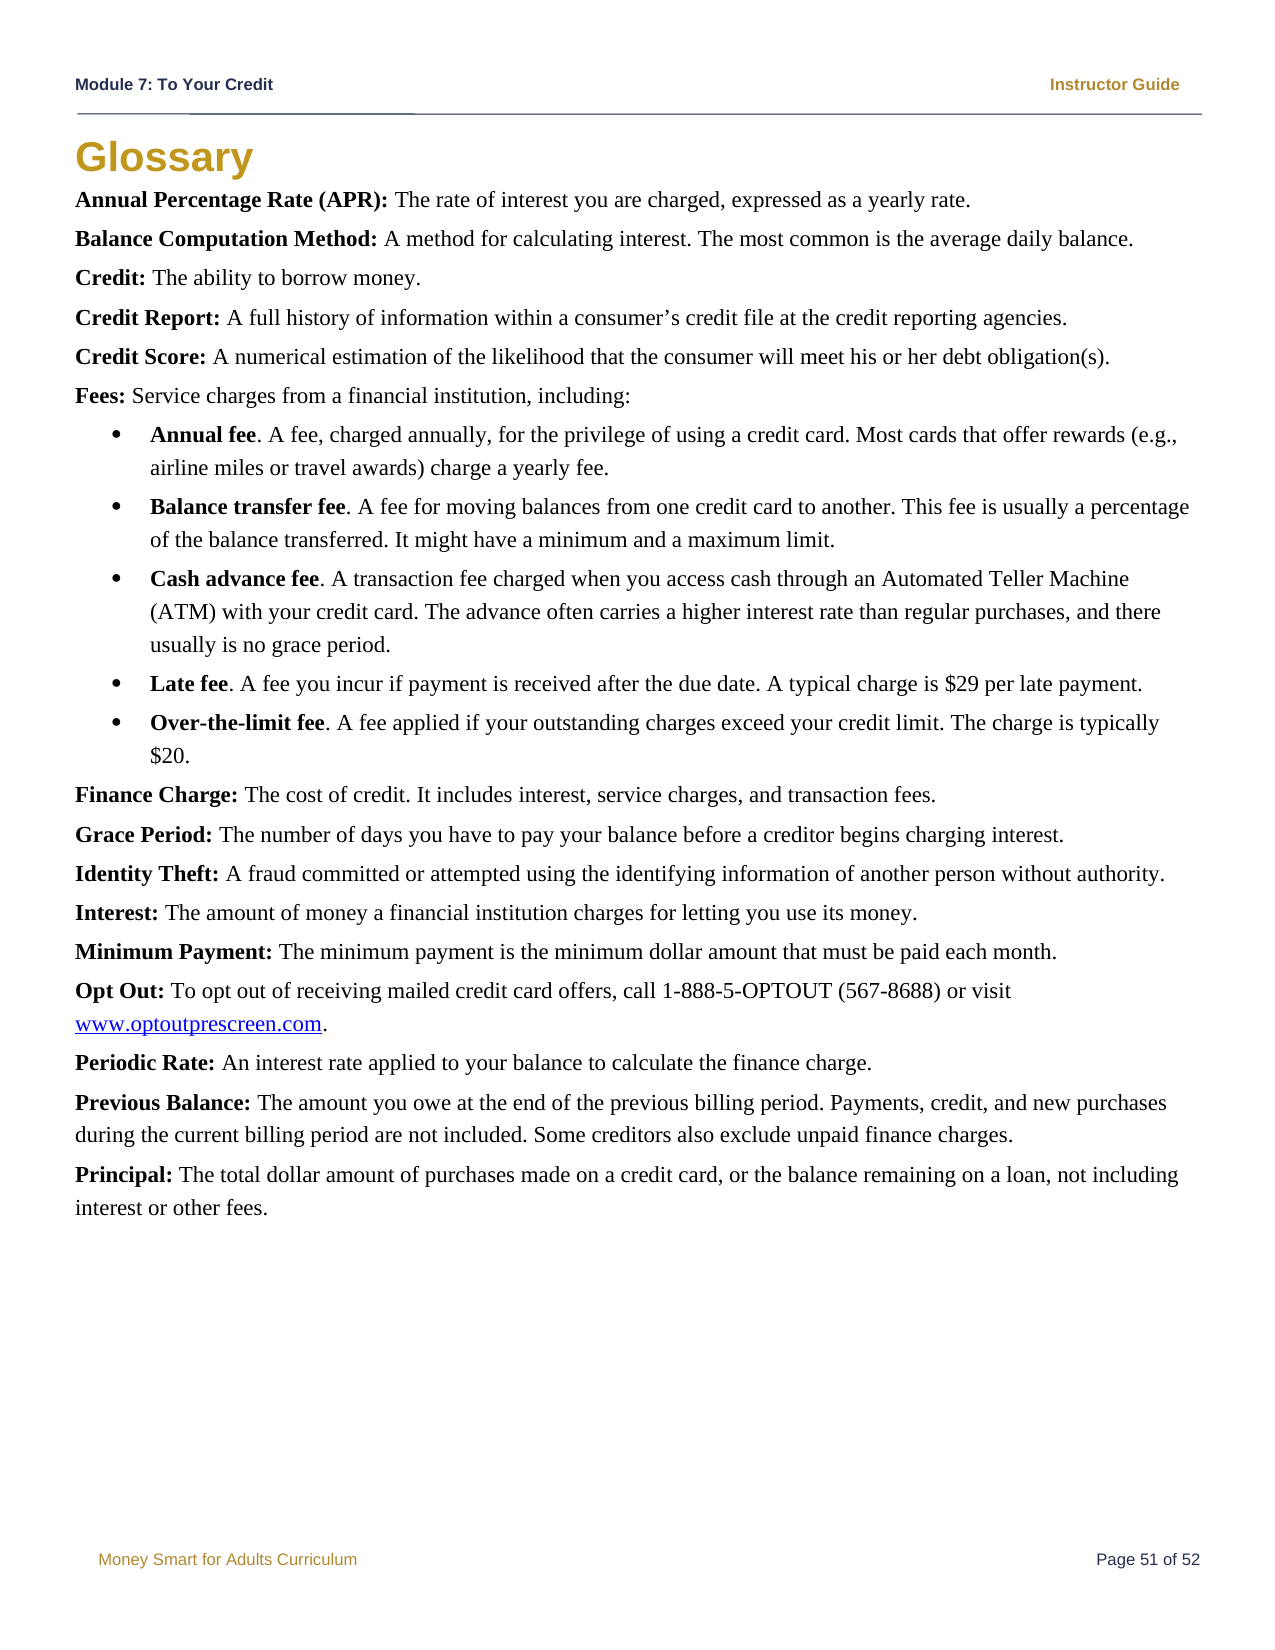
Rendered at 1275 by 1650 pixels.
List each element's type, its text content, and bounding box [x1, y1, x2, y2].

list Over-the-limit fee. A fee applied if your outstanding charges exceed your credit limit. The charge is typically $20. [112, 709, 1200, 769]
text Minimum Payment: The minimum payment is the minimum dollar amount that must be paid each month. [75, 938, 1200, 964]
text Balance Computation Method: A method for calculating interest. The most common is the average daily balance. [75, 225, 1200, 252]
text Finance Charge: The cost of credit. It includes interest, service charges, and transaction fees. [75, 781, 1200, 808]
text Previous Balance: The amount you owe at the end of the previous billing period. Payments, credit, and new purchases during the current billing period are not included. Some creditors also exclude unpaid finance charges. [75, 1088, 1200, 1148]
text Credit Score: A numerical estimation of the likelihood that the consumer will meet his or her debt obligation(s). [75, 343, 1200, 369]
text Grace Period: The number of days you have to pay your balance before a creditor begins charging interest. [75, 821, 1200, 847]
text Periodic Rate: An interest rate applied to your balance to calculate the finance charge. [75, 1049, 1200, 1076]
text Credit: The ability to borrow money. [75, 264, 1200, 291]
text Identity Theft: A fraud committed or attempted using the identifying information of another person without authority. [75, 860, 1200, 886]
text Principal: The total dollar amount of purchases made on a credit card, or the balance remaining on a loan, not including interest or other fees. [75, 1161, 1200, 1220]
text Interest: The amount of money a financial institution charges for letting you use its money. [75, 899, 1200, 925]
list Balance transfer fee. A fee for moving balances from one credit card to another. This fee is usually a percentage of the balance transferred. It might have a minimum and a maximum limit. [112, 493, 1200, 552]
subtitle Glossary [75, 132, 1200, 180]
list Annual fee. A fee, charged annually, for the privilege of using a credit card. Most cards that offer rewards (e.g., airline miles or travel awards) charge a yearly fee. [112, 421, 1200, 480]
list Late fee. A fee you incur if payment is received after the due date. A typical charge is $29 per late payment. [112, 670, 1200, 697]
text Annual Percentage Rate (APR): The rate of interest you are charged, expressed as a yearly rate. [75, 186, 1200, 212]
text Opt Out: To opt out of receiving mailed credit card offers, call 1-888-5-OPTOUT (567-8688) or visit www.optoutprescreen.com. [75, 977, 1200, 1037]
text Credit Report: A full history of information within a consumer’s credit file at the credit reporting agencies. [75, 303, 1200, 330]
list Cash advance fee. A transaction fee charged when you access cash through an Automated Teller Machine (ATM) with your credit card. The advance often carries a higher interest rate than regular purchases, and there usually is no grace period. [112, 565, 1200, 657]
text Fees: Service charges from a financial institution, including: [75, 382, 1200, 408]
